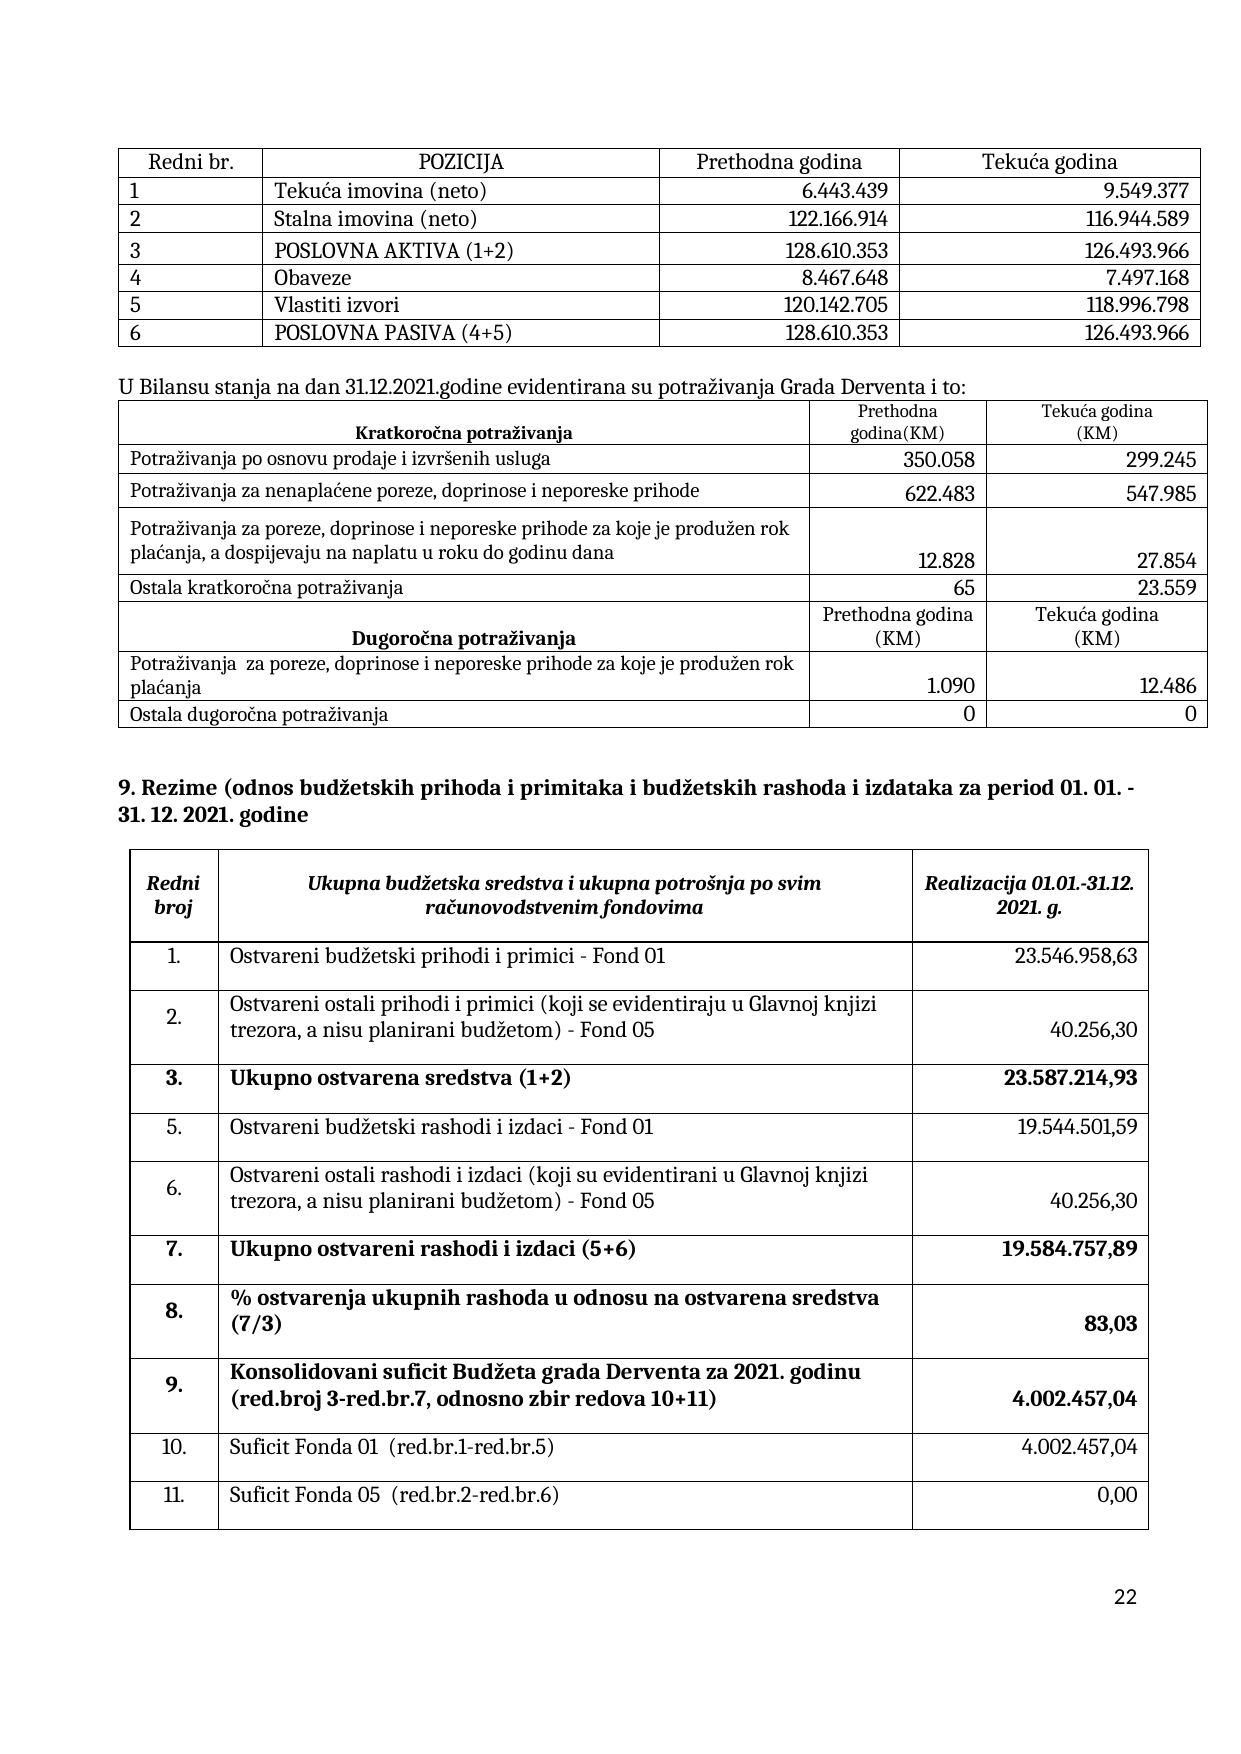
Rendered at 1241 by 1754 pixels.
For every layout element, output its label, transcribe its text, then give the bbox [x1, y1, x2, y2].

table_header Prethodna godina(KM) [810, 401, 986, 444]
table_cell 2 [119, 205, 262, 232]
table_cell Tekuća godina (KM) [987, 602, 1207, 651]
table_cell 9.549.377 [900, 178, 1200, 204]
table_cell 27.854 [987, 508, 1207, 574]
table_cell 1 [119, 178, 262, 204]
table_cell Potraživanja za poreze, doprinose i neporeske prihode za koje je produžen rok plaćanja, a dospijevaju na naplatu u roku do godinu dana [119, 508, 809, 574]
table_cell Prethodna godina (KM) [810, 602, 986, 651]
table_cell 350.058 [810, 445, 986, 473]
table_cell Konsolidovani suficit Budžeta grada Derventa za 2021. godinu (red.broj 3-red.br.7, odnosno zbir redova 10+11) [219, 1359, 912, 1433]
table_cell 7.497.168 [900, 265, 1200, 291]
table_cell 6 [119, 320, 262, 346]
table_cell Ostvareni budžetski rashodi i izdaci - Fond 01 [219, 1114, 912, 1161]
text U Bilansu stanja na dan 31.12.2021.godine evidentirana su potraživanja Grada Derventa i to: [118, 374, 1137, 400]
table_header Prethodna godina [660, 149, 899, 177]
table_cell Potraživanja za poreze, doprinose i neporeske prihode za koje je produžen rok plaćanja [119, 652, 809, 699]
table_cell Stalna imovina (neto) [263, 205, 659, 232]
table_cell 19.544.501,59 [913, 1114, 1148, 1161]
table_header Kratkoročna potraživanja [119, 401, 809, 444]
table_header Tekuća godina [900, 149, 1200, 177]
table_cell 3 [119, 233, 262, 264]
table_cell 122.166.914 [660, 205, 899, 232]
table_cell 83,03 [913, 1285, 1148, 1358]
table_cell Ostvareni ostali rashodi i izdaci (koji su evidentirani u Glavnoj knjizi trezora, a nisu planirani budžetom) - Fond 05 [219, 1162, 912, 1235]
table_cell POSLOVNA AKTIVA (1+2) [263, 233, 659, 264]
table_cell 0 [987, 701, 1207, 727]
table_cell 128.610.353 [660, 233, 899, 264]
table_header Redni broj [131, 850, 218, 941]
table_cell Potraživanja za nenaplaćene poreze, doprinose i neporeske prihode [119, 474, 809, 507]
table_header Redni br. [119, 149, 262, 177]
table_cell 2. [131, 991, 218, 1064]
table_cell Suficit Fonda 01 (red.br.1-red.br.5) [219, 1434, 912, 1481]
table_cell 120.142.705 [660, 292, 899, 318]
table_cell 4.002.457,04 [913, 1359, 1148, 1433]
table_cell 40.256,30 [913, 1162, 1148, 1235]
table_cell 65 [810, 575, 986, 601]
table_cell 116.944.589 [900, 205, 1200, 232]
table_cell % ostvarenja ukupnih rashoda u odnosu na ostvarena sredstva (7/3) [219, 1285, 912, 1358]
table_cell 12.486 [987, 652, 1207, 699]
table_cell 6.443.439 [660, 178, 899, 204]
table_cell 23.559 [987, 575, 1207, 601]
table_cell 0 [810, 701, 986, 727]
table_cell Vlastiti izvori [263, 292, 659, 318]
table_cell 12.828 [810, 508, 986, 574]
table_cell Ostala dugoročna potraživanja [119, 701, 809, 727]
table_cell 23.546.958,63 [913, 943, 1148, 989]
table_cell 6. [131, 1162, 218, 1235]
table_cell Ostvareni ostali prihodi i primici (koji se evidentiraju u Glavnoj knjizi trezora, a nisu planirani budžetom) - Fond 05 [219, 991, 912, 1064]
table_cell 8. [131, 1285, 218, 1358]
table_cell 1. [131, 943, 218, 989]
table_cell 622.483 [810, 474, 986, 507]
table_cell 4 [119, 265, 262, 291]
table_cell POSLOVNA PASIVA (4+5) [263, 320, 659, 346]
table_cell 5. [131, 1114, 218, 1161]
table_cell 126.493.966 [900, 233, 1200, 264]
table_cell 0,00 [913, 1482, 1148, 1529]
table_cell 118.996.798 [900, 292, 1200, 318]
table_cell 9. [131, 1359, 218, 1433]
table_header Realizacija 01.01.-31.12. 2021. g. [913, 850, 1148, 941]
table_cell 4.002.457,04 [913, 1434, 1148, 1481]
table_cell 10. [131, 1434, 218, 1481]
table_cell Dugoročna potraživanja [119, 602, 809, 651]
table_cell 5 [119, 292, 262, 318]
table_cell 8.467.648 [660, 265, 899, 291]
table_cell 11. [131, 1482, 218, 1529]
table_cell 40.256,30 [913, 991, 1148, 1064]
table_cell Tekuća imovina (neto) [263, 178, 659, 204]
table_cell Ukupno ostvarena sredstva (1+2) [219, 1065, 912, 1112]
table_cell Ostala kratkoročna potraživanja [119, 575, 809, 601]
table_cell Suficit Fonda 05 (red.br.2-red.br.6) [219, 1482, 912, 1529]
table_header Tekuća godina (KM) [987, 401, 1207, 444]
table_cell Potraživanja po osnovu prodaje i izvršenih usluga [119, 445, 809, 473]
table_cell 547.985 [987, 474, 1207, 507]
text 9. Rezime (odnos budžetskih prihoda i primitaka i budžetskih rashoda i izdataka za period 01. 01. - 31. 12. 2021. godine [118, 775, 1137, 828]
table_cell Obaveze [263, 265, 659, 291]
table_cell 7. [131, 1236, 218, 1283]
table_cell 299.245 [987, 445, 1207, 473]
table_header Ukupna budžetska sredstva i ukupna potrošnja po svim računovodstvenim fondovima [219, 850, 912, 941]
table_cell 1.090 [810, 652, 986, 699]
table_cell Ostvareni budžetski prihodi i primici - Fond 01 [219, 943, 912, 989]
table_header POZICIJA [263, 149, 659, 177]
table_cell Ukupno ostvareni rashodi i izdaci (5+6) [219, 1236, 912, 1283]
table_cell 126.493.966 [900, 320, 1200, 346]
table_cell 19.584.757,89 [913, 1236, 1148, 1283]
table_cell 3. [131, 1065, 218, 1112]
table_cell 23.587.214,93 [913, 1065, 1148, 1112]
table_cell 128.610.353 [660, 320, 899, 346]
